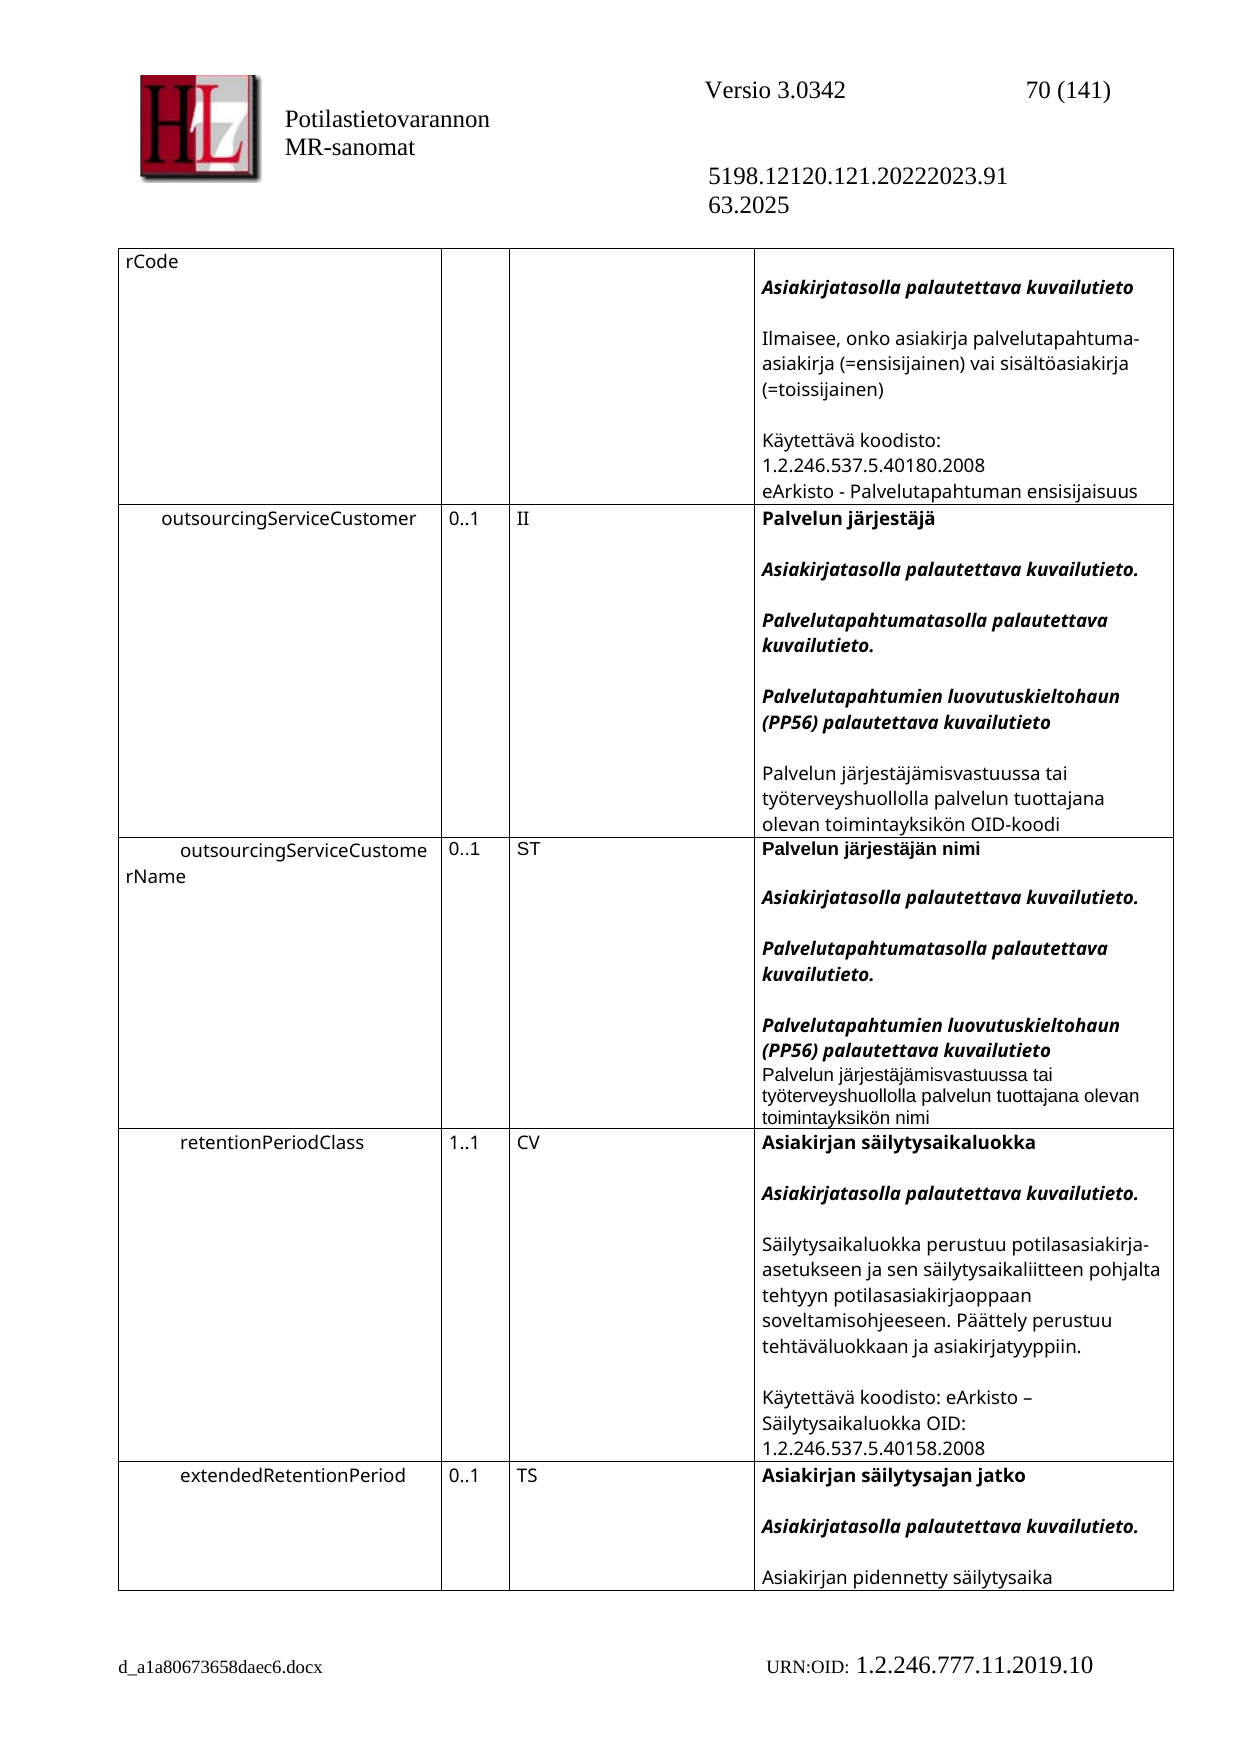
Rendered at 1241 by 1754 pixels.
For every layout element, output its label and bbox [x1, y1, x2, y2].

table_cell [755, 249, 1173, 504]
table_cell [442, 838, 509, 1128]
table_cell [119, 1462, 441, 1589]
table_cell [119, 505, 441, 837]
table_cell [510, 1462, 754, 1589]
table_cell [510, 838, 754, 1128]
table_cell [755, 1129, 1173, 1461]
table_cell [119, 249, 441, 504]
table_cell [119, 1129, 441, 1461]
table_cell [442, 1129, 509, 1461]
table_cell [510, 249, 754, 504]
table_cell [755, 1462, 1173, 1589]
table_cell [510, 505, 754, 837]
picture [140, 75, 263, 183]
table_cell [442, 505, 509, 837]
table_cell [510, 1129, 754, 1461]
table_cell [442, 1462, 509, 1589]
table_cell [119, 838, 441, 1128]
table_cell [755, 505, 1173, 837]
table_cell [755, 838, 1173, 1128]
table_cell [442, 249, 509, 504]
